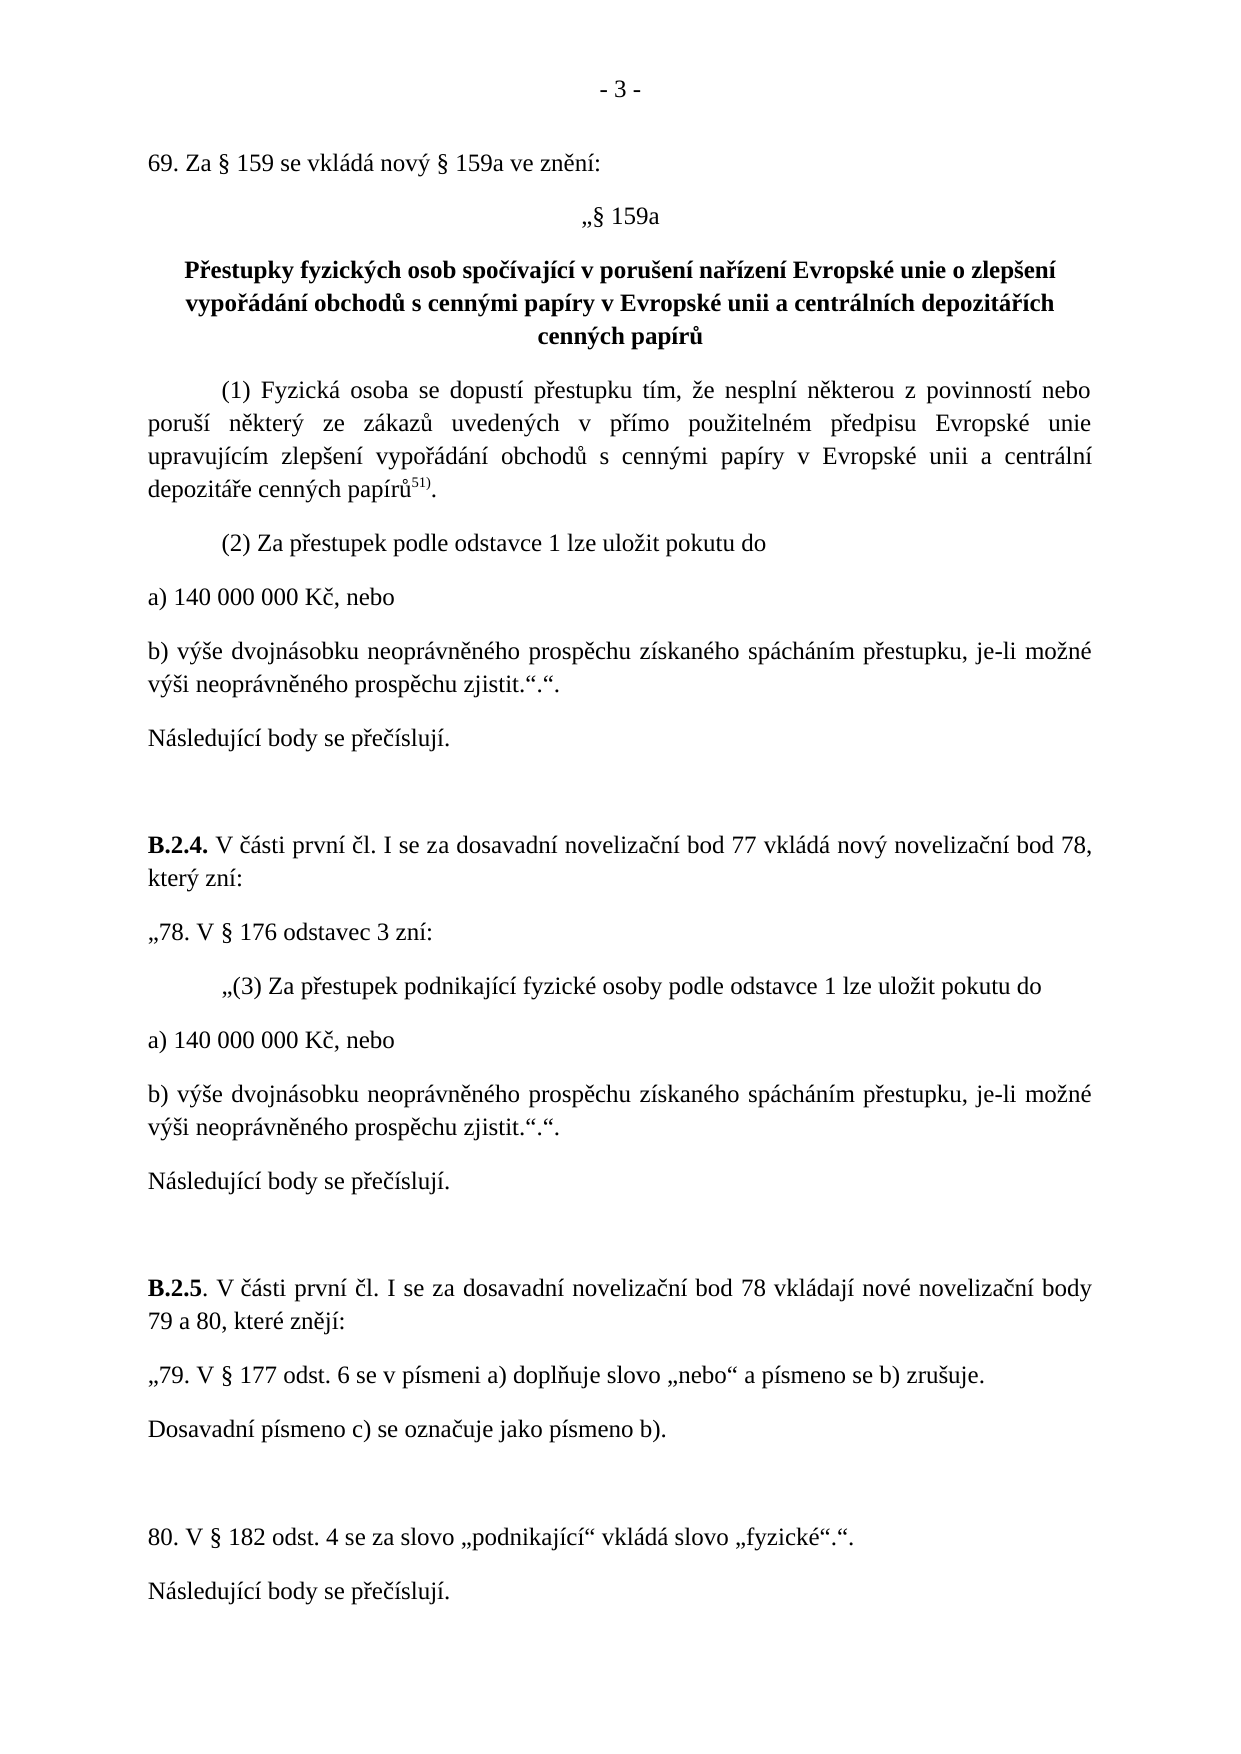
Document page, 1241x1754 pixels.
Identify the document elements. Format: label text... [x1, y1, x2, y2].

list (1) Fyzická osoba se dopustí přestupku tím, že nesplní některou z povinností nebo poruší některý ze zákazů uvedených v přímo použitelném předpisu Evropské unie upravujícím zlepšení vypořádání obchodů s cennými papíry v Evropské unii a centrální depozitáře cenných papírů51). [148, 375, 1093, 503]
text „(3) Za přestupek podnikající fyzické osoby podle odstavce 1 lze uložit pokutu do [148, 971, 1093, 1000]
text b) výše dvojnásobku neoprávněného prospěchu získaného spácháním přestupku, je-li možné výši neoprávněného prospěchu zjistit.“.“. [148, 1079, 1093, 1141]
text Následující body se přečíslují. [148, 1166, 1093, 1194]
list Dosavadní písmeno c) se označuje jako písmeno b). [148, 1414, 1093, 1443]
text Následující body se přečíslují. [148, 723, 1093, 751]
text 69. Za § 159 se vkládá nový § 159a ve znění: [148, 148, 1093, 176]
text „78. V § 176 odstavec 3 zní: [148, 917, 1093, 946]
text a) 140 000 000 Kč, nebo [148, 1025, 1093, 1054]
list Přestupky fyzických osob spočívající v porušení nařízení Evropské unie o zlepšení vypořádání obchodů s cennými papíry v Evropské unii a centrálních depozitářích cenných papírů [148, 255, 1093, 350]
list B.2.5. V části první čl. I se za dosavadní novelizační bod 78 vkládají nové novelizační body 79 a 80, které znějí: [148, 1273, 1093, 1335]
list (2) Za přestupek podle odstavce 1 lze uložit pokutu do [148, 528, 1093, 557]
text Následující body se přečíslují. [148, 1576, 1093, 1604]
text B.2.4. V části první čl. I se za dosavadní novelizační bod 77 vkládá nový novelizační bod 78, který zní: [148, 830, 1093, 892]
list „79. V § 177 odst. 6 se v písmeni a) doplňuje slovo „nebo“ a písmeno se b) zrušuje. [148, 1360, 1093, 1389]
list a) 140 000 000 Kč, nebo [148, 582, 1093, 611]
list 80. V § 182 odst. 4 se za slovo „podnikající“ vkládá slovo „fyzické“.“. [148, 1522, 1093, 1551]
list b) výše dvojnásobku neoprávněného prospěchu získaného spácháním přestupku, je-li možné výši neoprávněného prospěchu zjistit.“.“. [148, 636, 1093, 698]
list „§ 159a [148, 201, 1093, 230]
